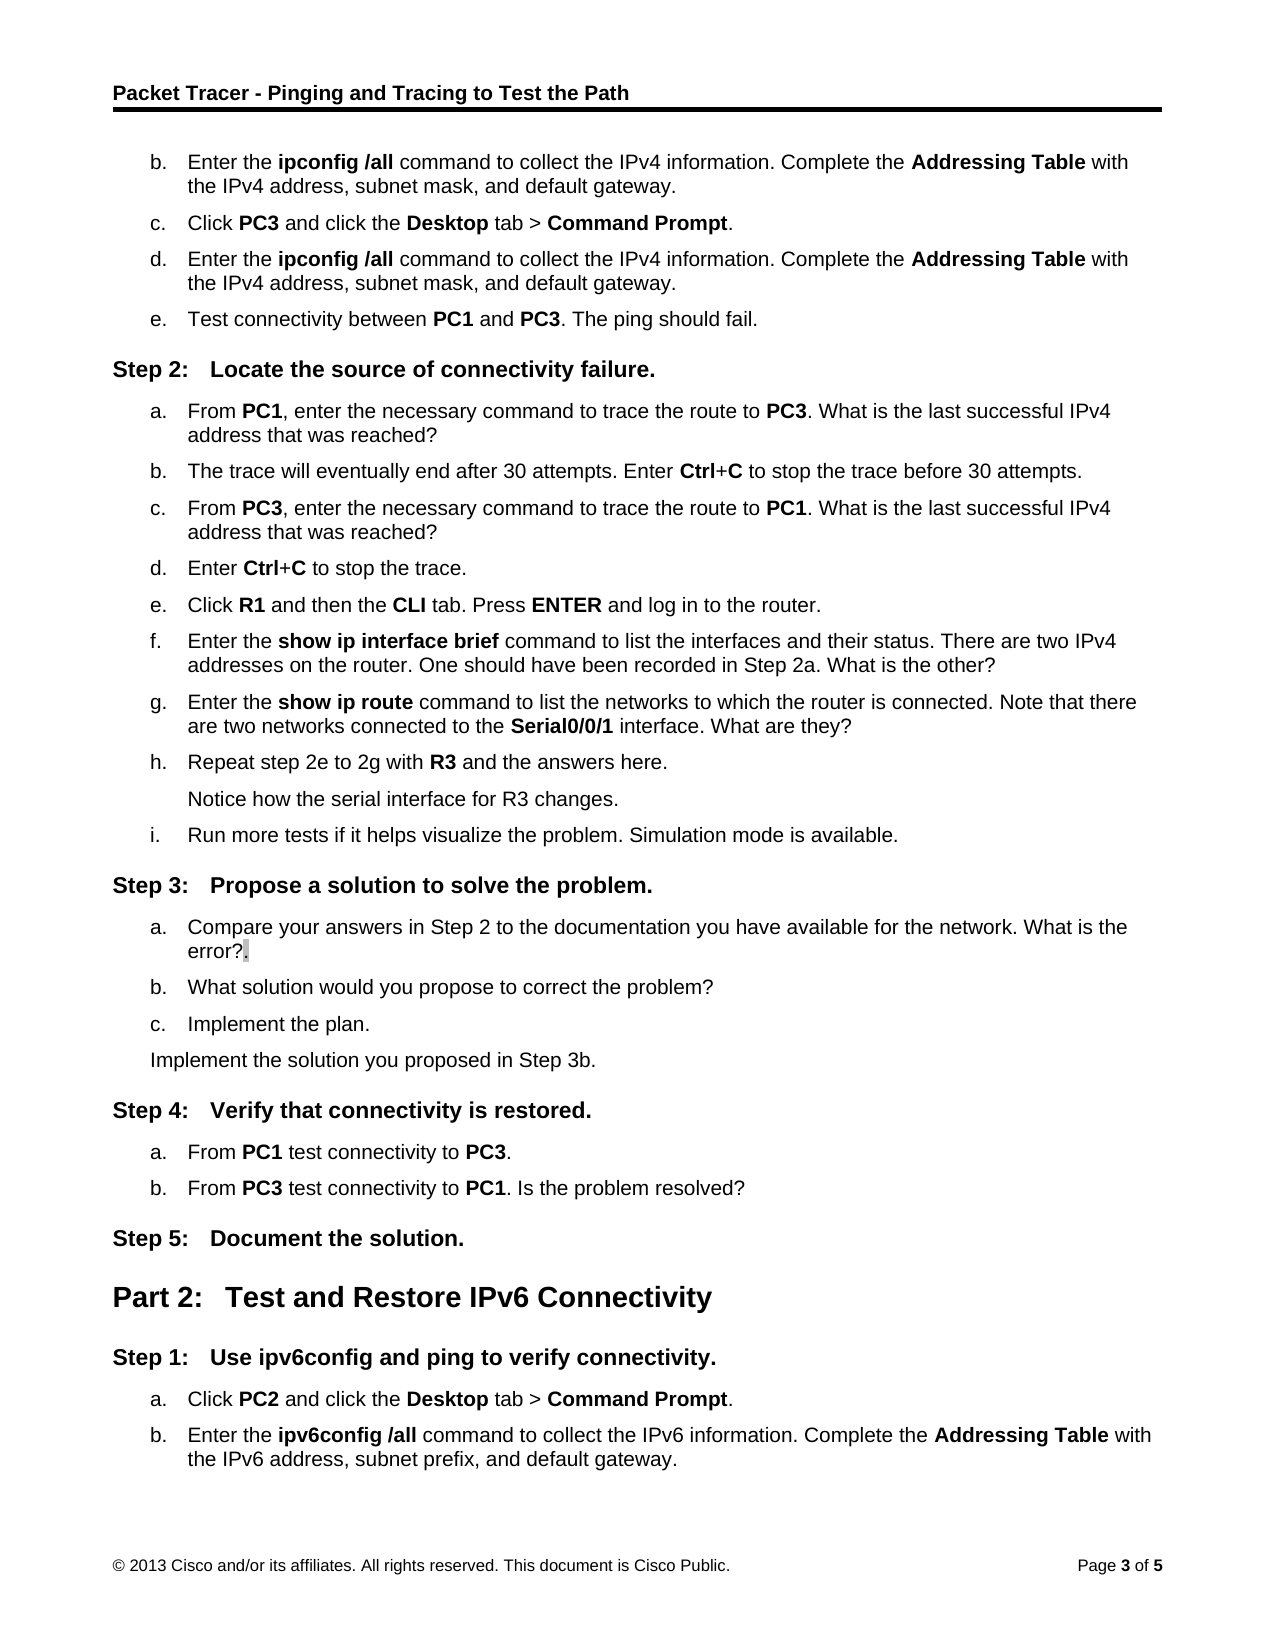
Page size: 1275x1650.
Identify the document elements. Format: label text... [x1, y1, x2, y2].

list Enter the ipconfig /all command to collect the IPv4 information. Complete the Addressing Table with the IPv4 address, subnet mask, and default gateway. [150, 247, 1162, 295]
list Enter the show ip route command to list the networks to which the router is connected. Note that there are two networks connected to the Serial0/0/1 interface. What are they? [150, 689, 1162, 737]
list Compare your answers in Step 2 to the documentation you have available for the network. What is the error?. [150, 914, 1162, 962]
list Run more tests if it helps visualize the problem. Simulation mode is available. [150, 823, 1162, 847]
list The trace will eventually end after 30 attempts. Enter Ctrl+C to stop the trace before 30 attempts. [150, 459, 1162, 483]
text From PC1 test connectivity to PC3. [150, 1139, 1162, 1163]
text Propose a solution to solve the problem. [112, 872, 1162, 898]
list Click PC3 and click the Desktop tab > Command Prompt. [150, 210, 1162, 234]
list From PC3, enter the necessary command to trace the route to PC1. What is the last successful IPv4 address that was reached? [150, 496, 1162, 544]
text Locate the source of connectivity failure. [112, 356, 1162, 383]
text Implement the solution you proposed in Step 3b. [150, 1048, 1162, 1072]
list Click PC2 and click the Desktop tab > Command Prompt. [150, 1386, 1162, 1410]
text Use ipv6config and ping to verify connectivity. [112, 1344, 1162, 1370]
text Document the solution. [112, 1225, 1162, 1251]
list Click R1 and then the CLI tab. Press ENTER and log in to the router. [150, 593, 1162, 617]
text From PC3 test connectivity to PC1. Is the problem resolved? [150, 1176, 1162, 1200]
list Enter Ctrl+C to stop the trace. [150, 556, 1162, 580]
list What solution would you propose to correct the problem? [150, 975, 1162, 999]
list Test connectivity between PC1 and PC3. The ping should fail. [150, 307, 1162, 331]
text Test and Restore IPv6 Connectivity [112, 1280, 1162, 1314]
text Notice how the serial interface for R3 changes. [187, 786, 1162, 810]
list From PC1, enter the necessary command to trace the route to PC3. What is the last successful IPv4 address that was reached? [150, 399, 1162, 447]
list Enter the show ip interface brief command to list the interfaces and their status. There are two IPv4 addresses on the router. One should have been recorded in Step 2a. What is the other? [150, 629, 1162, 677]
list Repeat step 2e to 2g with R3 and the answers here. [150, 750, 1162, 774]
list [150, 1423, 1162, 1471]
list Enter the ipconfig /all command to collect the IPv4 information. Complete the Addressing Table with the IPv4 address, subnet mask, and default gateway. [150, 150, 1162, 198]
list Implement the plan. [150, 1011, 1162, 1035]
text Verify that connectivity is restored. [112, 1097, 1162, 1123]
